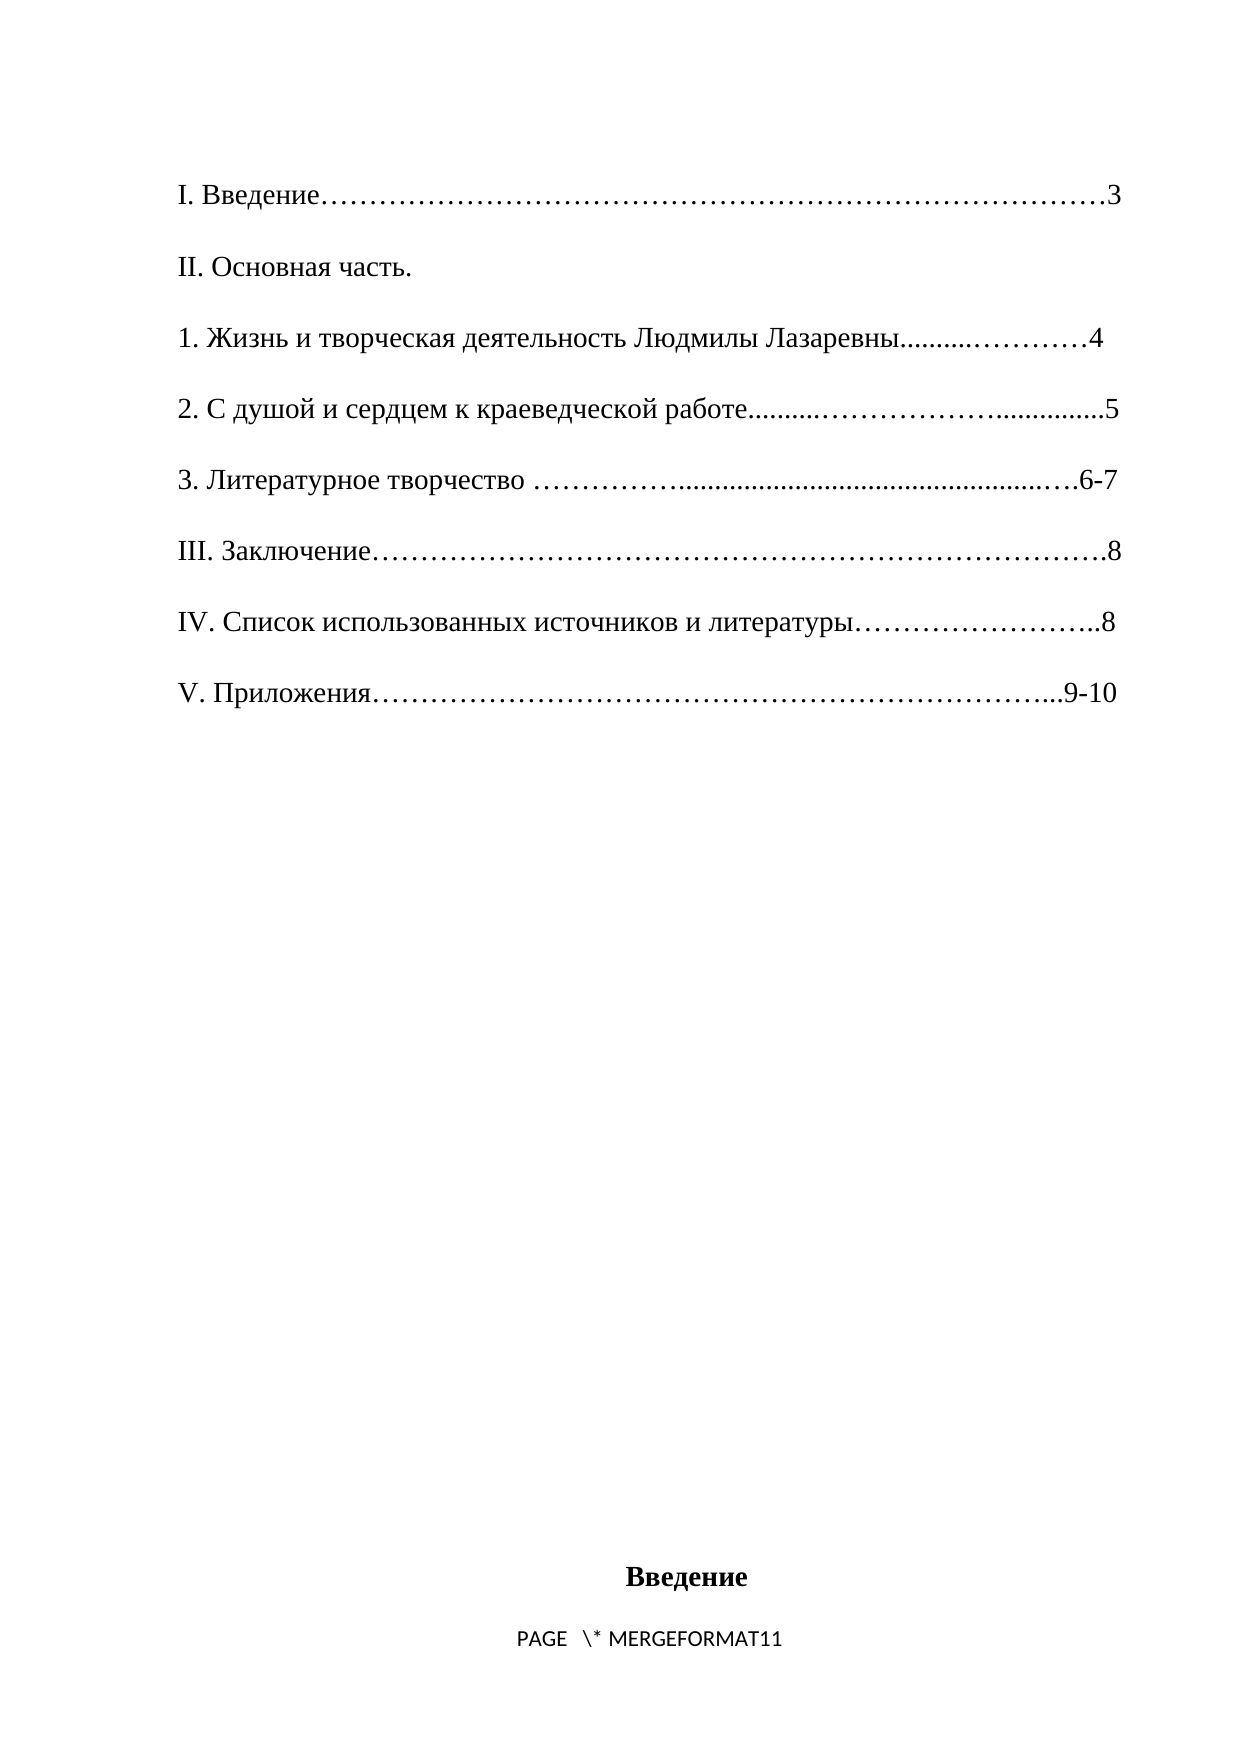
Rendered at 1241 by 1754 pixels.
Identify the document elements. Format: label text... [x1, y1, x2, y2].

text 1. Жизнь и творческая деятельность Людмилы Лазаревны..........…………4 [177, 320, 1122, 353]
text II. Основная часть. [177, 249, 1122, 282]
text V. Приложения……………………………………………………………...9-10 [177, 676, 1122, 709]
text I. Введение………………………………………………………………………3 [177, 177, 1122, 211]
text 3. Литературное творчество ……………..................................................….6-7 [177, 462, 1122, 496]
text Введение [177, 1559, 1122, 1592]
text III. Заключение………………………………………………………………….8 [177, 533, 1122, 567]
text IV. Список использованных источников и литературы……………………..8 [177, 604, 1122, 638]
text 2. С душой и сердцем к краеведческой работе..........………………...............5 [177, 391, 1122, 424]
